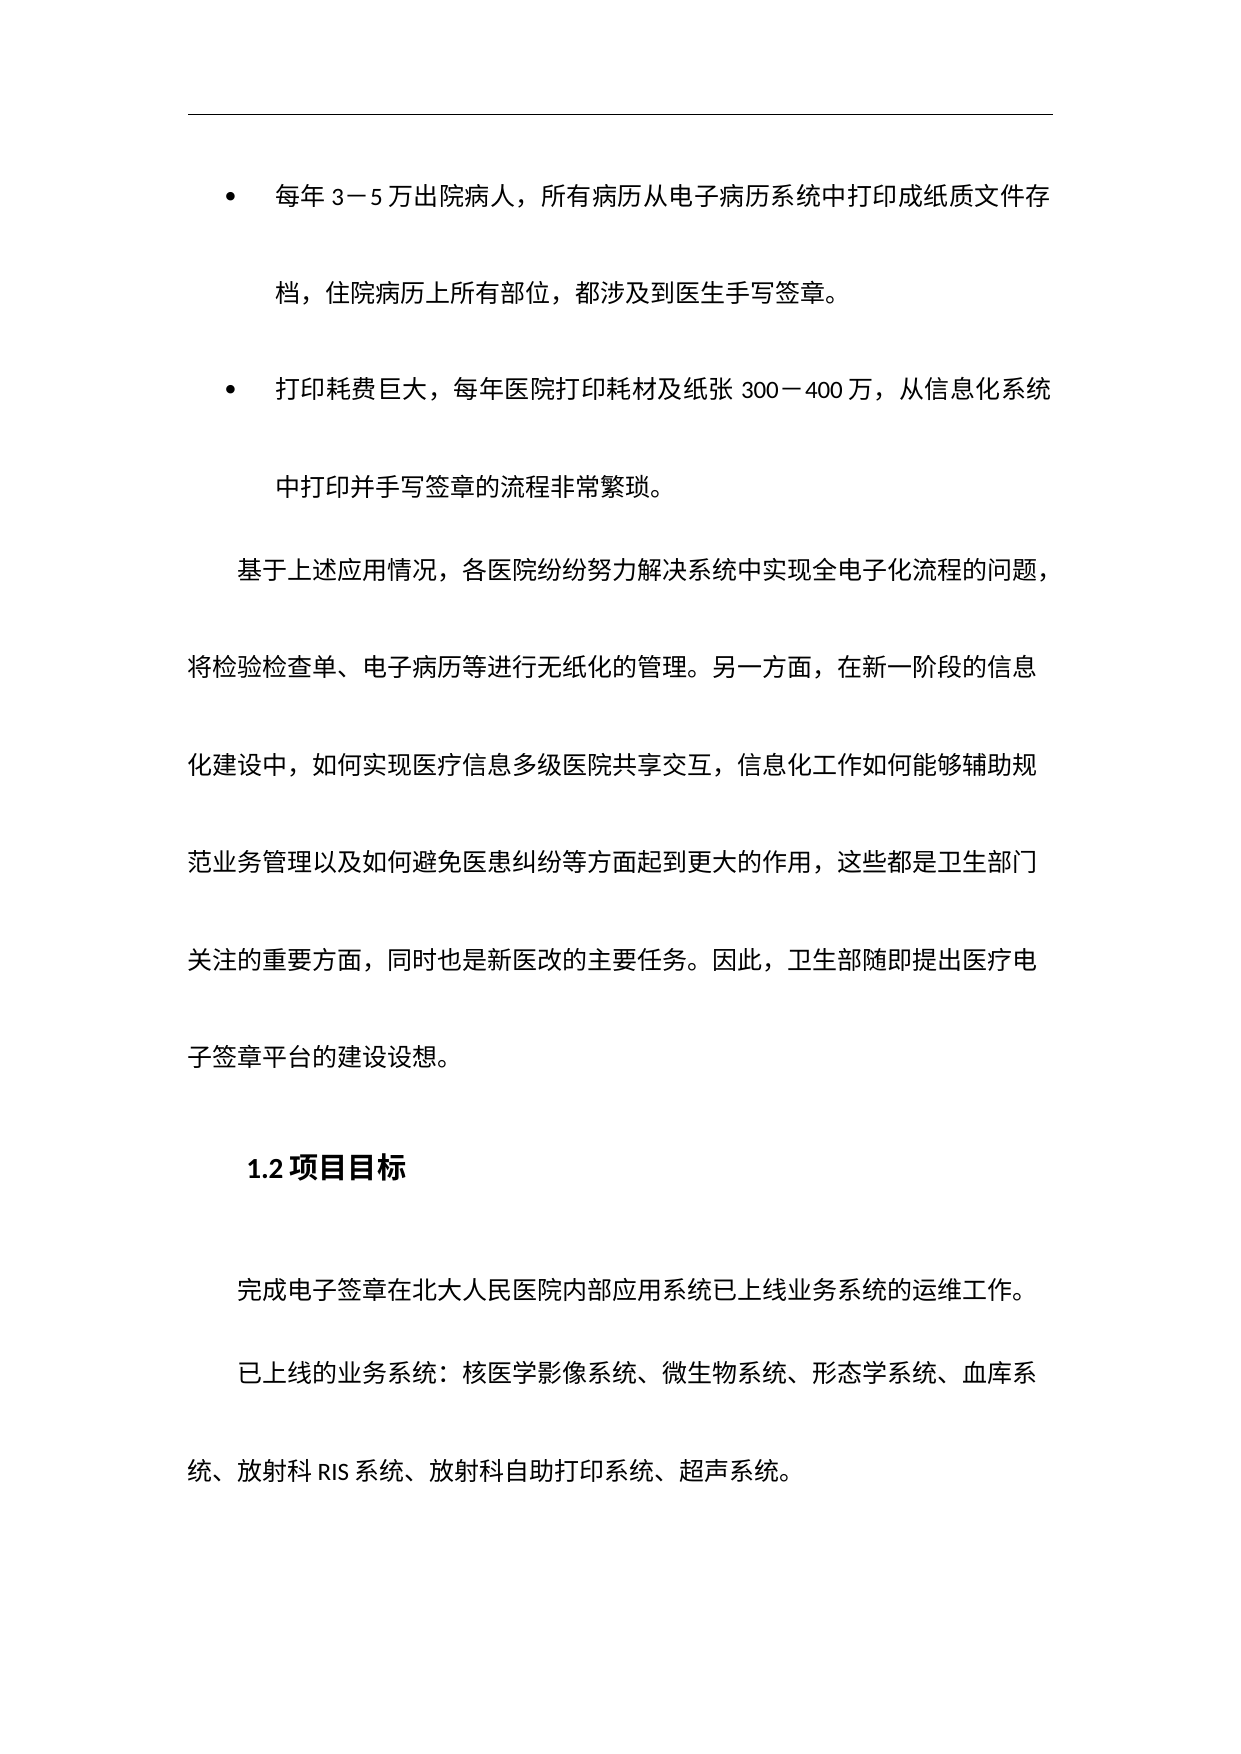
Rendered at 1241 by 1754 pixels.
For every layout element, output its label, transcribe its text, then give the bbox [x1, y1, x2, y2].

text 已上线的业务系统：核医学影像系统、微生物系统、形态学系统、血库系统、放射科RIS系统、放射科自助打印系统、超声系统。 [187, 1339, 1053, 1502]
list 每年3－5万出院病人，所有病历从电子病历系统中打印成纸质文件存档，住院病历上所有部位，都涉及到医生手写签章。 [231, 162, 1053, 324]
text 基于上述应用情况，各医院纷纷努力解决系统中实现全电子化流程的问题，将检验检查单、电子病历等进行无纸化的管理。另一方面，在新一阶段的信息化建设中，如何实现医疗信息多级医院共享交互，信息化工作如何能够辅助规范业务管理以及如何避免医患纠纷等方面起到更大的作用，这些都是卫生部门关注的重要方面，同时也是新医改的主要任务。因此，卫生部随即提出医疗电子签章平台的建设设想。 [187, 536, 1053, 1088]
list 打印耗费巨大，每年医院打印耗材及纸张300－400万，从信息化系统中打印并手写签章的流程非常繁琐。 [231, 355, 1053, 518]
text 完成电子签章在北大人民医院内部应用系统已上线业务系统的运维工作。 [187, 1256, 1053, 1321]
subtitle 1.2项目目标 [187, 1133, 1053, 1198]
